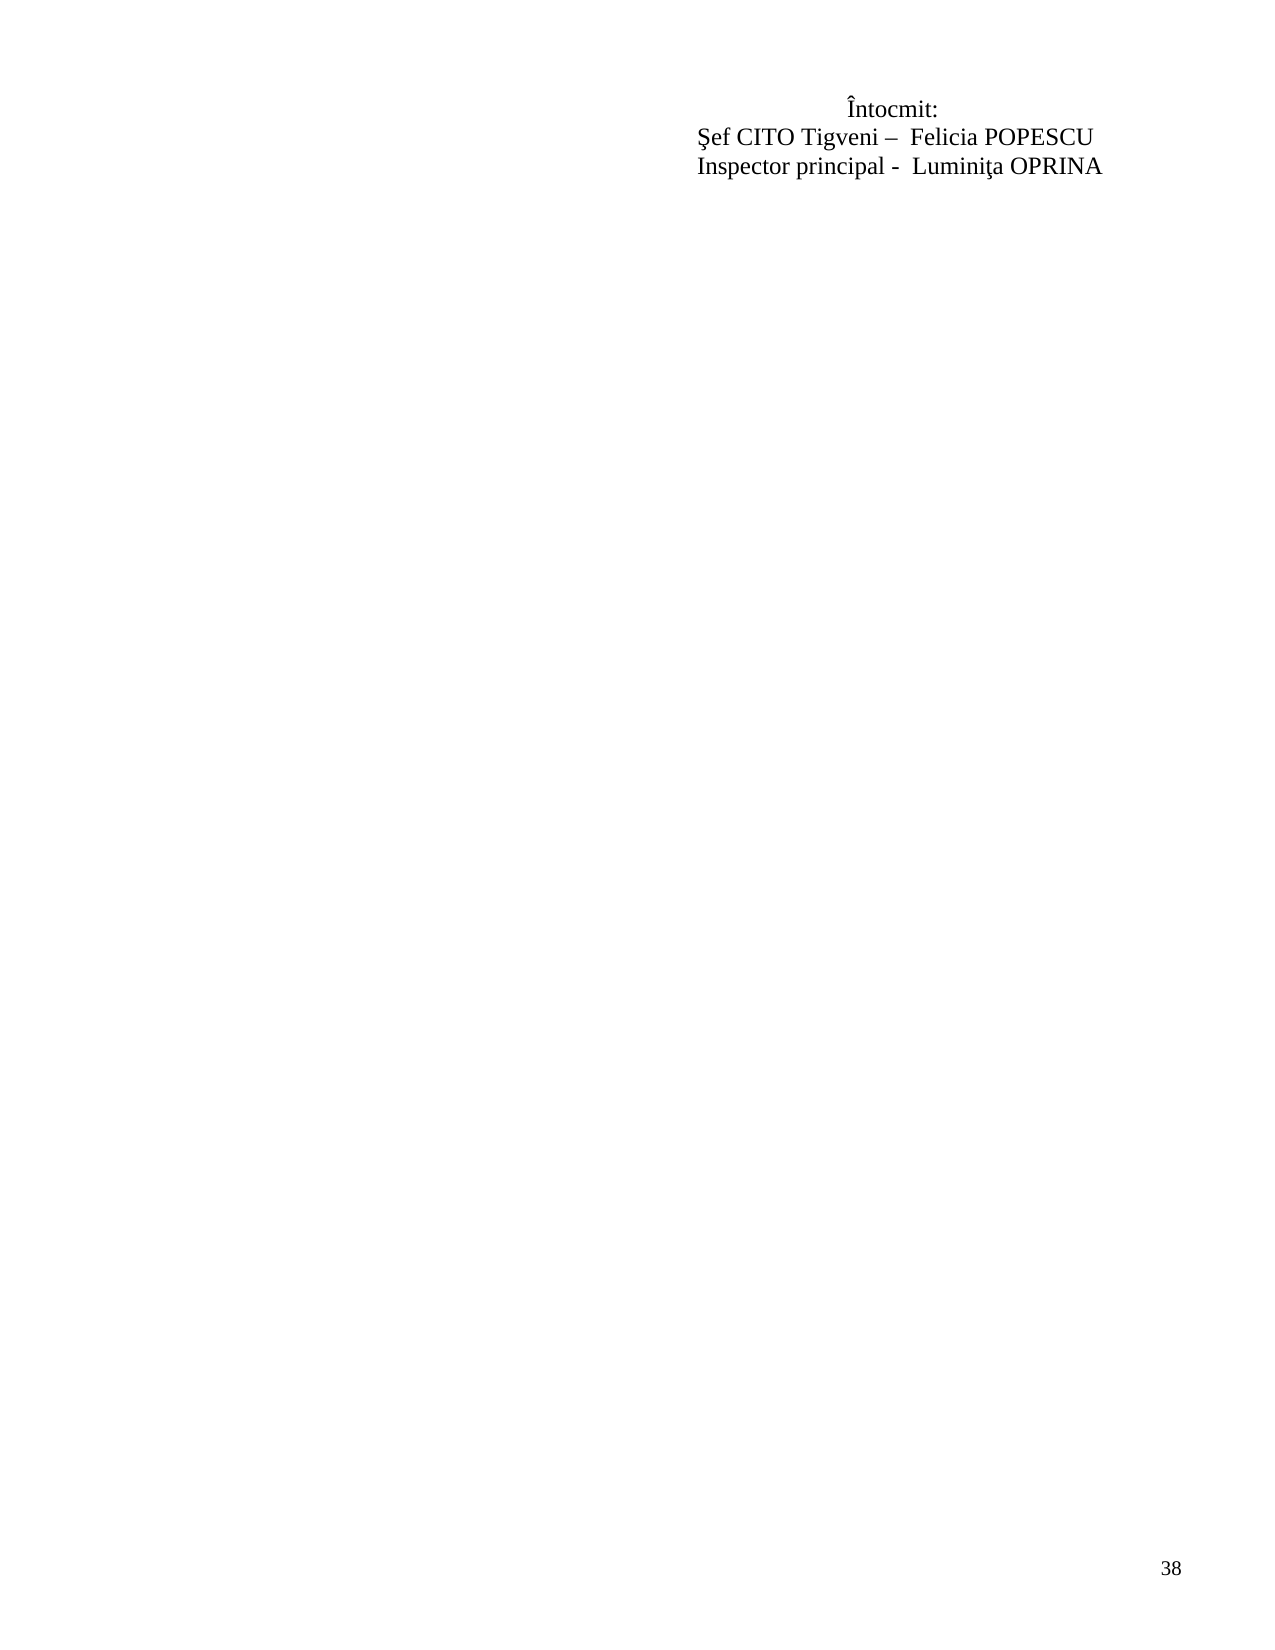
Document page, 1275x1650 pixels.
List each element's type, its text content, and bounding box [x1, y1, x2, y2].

text Şef CITO Tigveni – Felicia POPESCU [178, 122, 1181, 151]
text Întocmit: [178, 94, 1181, 122]
text Inspector principal - Luminiţa OPRINA [178, 151, 1181, 180]
